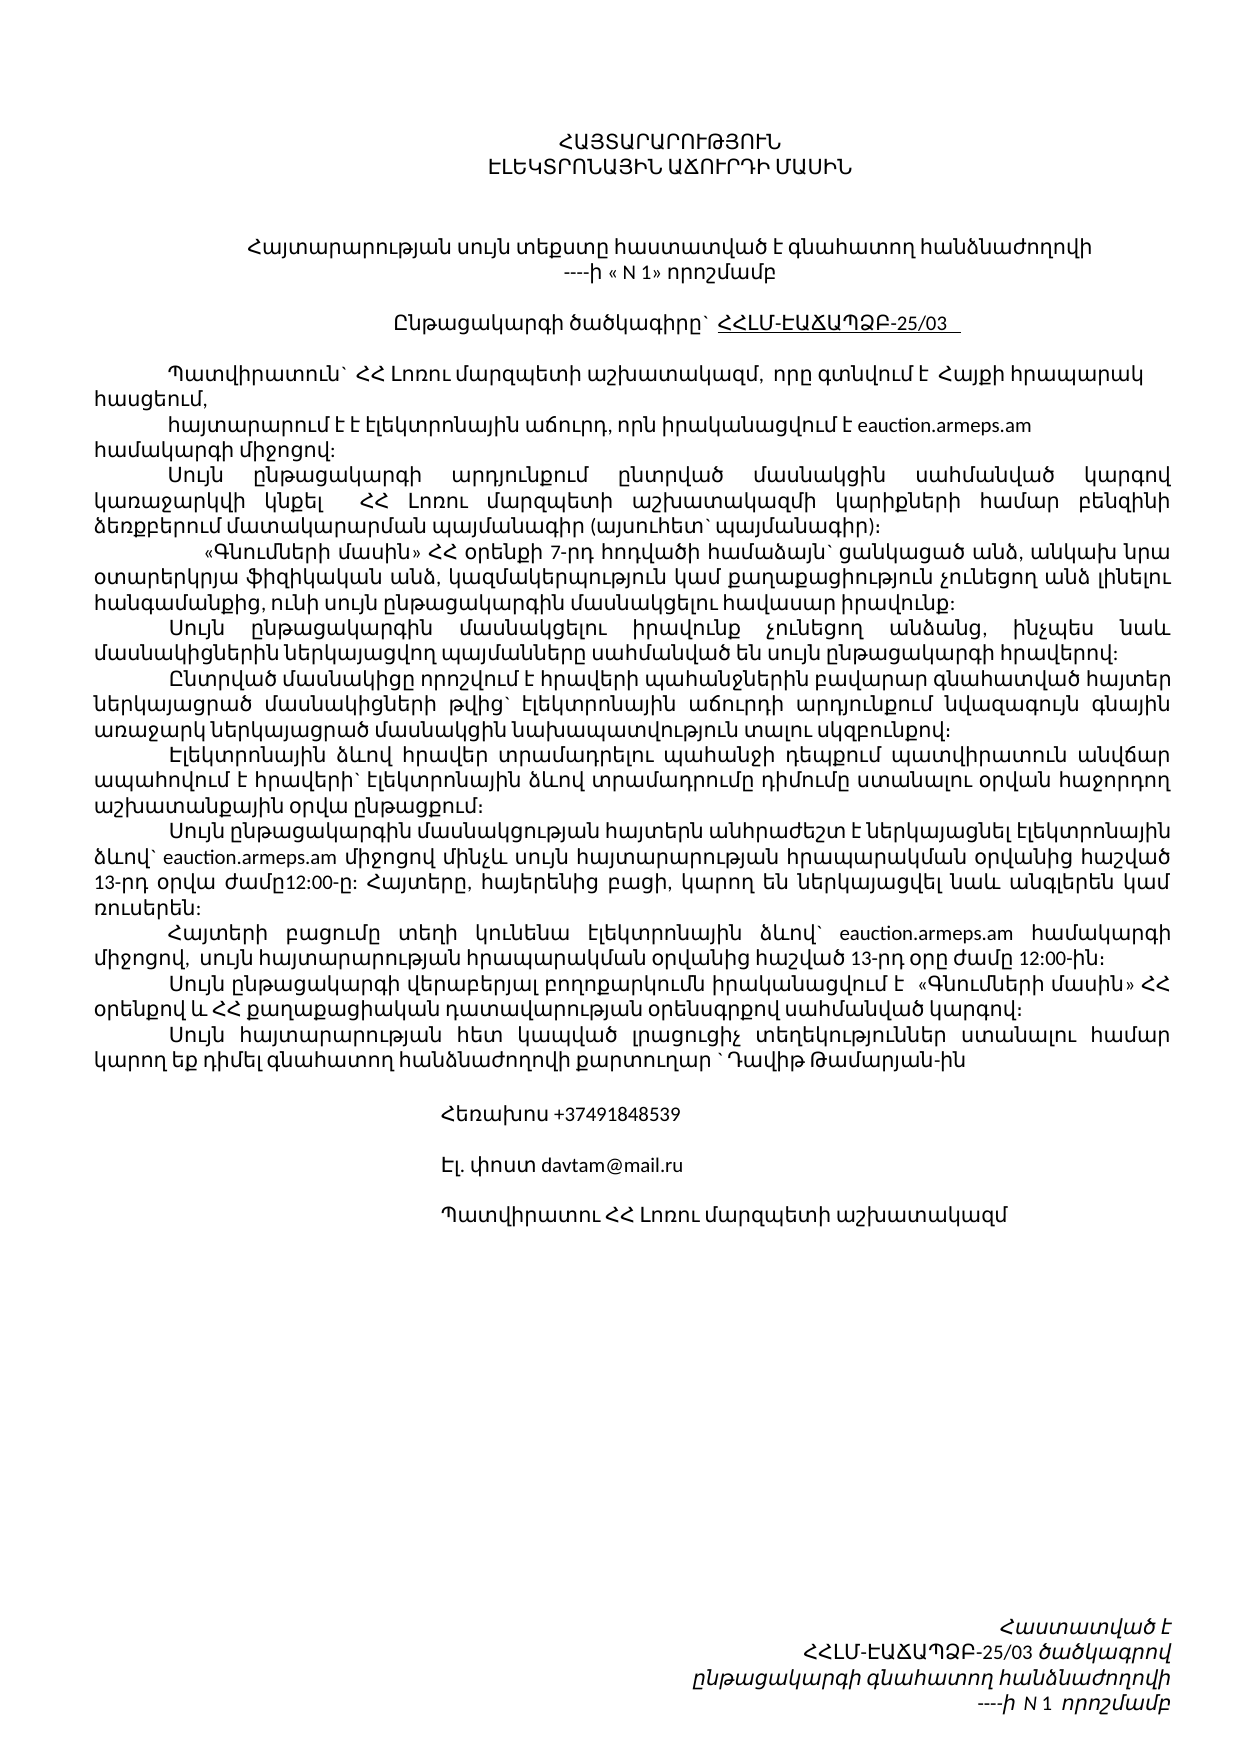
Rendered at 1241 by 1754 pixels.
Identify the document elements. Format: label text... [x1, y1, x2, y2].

text Ընթացակարգի ծածկագիրը` ՀՀԼՄ-ԷԱՃԱՊՁԲ-25/03 [94, 310, 1171, 336]
text Սույն ընթացակարգի արդյունքում ընտրված մասնակցին սահմանված կարգով կառաջարկվի կնքել ՀՀ Լոռու մարզպետի աշխատակազմի կարիքների համար բենզինի ձեռքբերում մատակարարման պայմանագիր (այսուհետ` պայմանագիր)։ [94, 463, 1171, 539]
text Հաստատված է [94, 1614, 1171, 1639]
text ՀԱՅՏԱՐԱՐՈՒԹՅՈՒՆ [94, 129, 1171, 154]
text ՀՀԼՄ-ԷԱՃԱՊՁԲ-25/03 ծածկագրով [94, 1639, 1171, 1665]
text Սույն ընթացակարգին մասնակցության հայտերն անհրաժեշտ է ներկայացնել էլեկտրոնային ձևով` eauction.armeps.am միջոցով մինչև սույն հայտարարության հրապարակման օրվանից հաշված 13-րդ օրվա ժամը12:00-ը: Հայտերը, հայերենից բացի, կարող են ներկայացվել նաև անգլերեն կամ ռուսերեն: [94, 818, 1171, 920]
text Ընտրված մասնակիցը որոշվում է հրավերի պահանջներին բավարար գնահատված հայտեր ներկայացրած մասնակիցների թվից` էլեկտրոնային աճուրդի արդյունքում նվազագույն գնային առաջարկ ներկայացրած մասնակցին նախապատվություն տալու սկզբունքով։ [94, 666, 1171, 742]
text Էլ. փոստ davtam@mail.ru [94, 1152, 1171, 1177]
text ԷԼԵԿՏՐՈՆԱՅԻՆ ԱՃՈՒՐԴԻ ՄԱՍԻՆ [94, 154, 1171, 180]
text հայտարարում է է էլեկտրոնային աճուրդ, որն իրականացվում է eauction.armeps.am համակարգի միջոցով: [94, 412, 1171, 463]
text ընթացակարգի գնահատող հանձնաժողովի [94, 1665, 1171, 1690]
text Հայտարարության սույն տեքստը հաստատված է գնահատող հանձնաժողովի [94, 234, 1171, 259]
text Սույն ընթացակարգի վերաբերյալ բողոքարկումն իրականացվում է «Գնումների մասին» ՀՀ օրենքով և ՀՀ քաղաքացիական դատավարության օրենսգրքով սահմանված կարգով։ [94, 971, 1171, 1022]
text Պատվիրատուն` ՀՀ Լոռու մարզպետի աշխատակազմ, որը գտնվում է Հայքի հրապարակ հասցեում, [94, 361, 1171, 412]
text Սույն հայտարարության հետ կապված լրացուցիչ տեղեկություններ ստանալու համար կարող եք դիմել գնահատող հանձնաժողովի քարտուղար ` Դավիթ Թամարյան-ին [94, 1022, 1171, 1073]
text Էլեկտրոնային ձևով հրավեր տրամադրելու պահանջի դեպքում պատվիրատուն անվճար ապահովում է հրավերի` էլեկտրոնային ձևով տրամադրումը դիմումը ստանալու օրվան հաջորդող աշխատանքային օրվա ընթացքում։ [94, 742, 1171, 818]
text Հեռախոս +37491848539 [94, 1101, 1171, 1126]
text Պատվիրատու ՀՀ Լոռու մարզպետի աշխատակազմ [94, 1203, 1171, 1228]
text ----ի N 1 որոշմամբ [94, 1690, 1171, 1716]
text «Գնումների մասին» ՀՀ օրենքի 7-րդ հոդվածի համաձայն` ցանկացած անձ, անկախ նրա օտարերկրյա ֆիզիկական անձ, կազմակերպություն կամ քաղաքացիություն չունեցող անձ լինելու հանգամանքից, ունի սույն ընթացակարգին մասնակցելու հավասար իրավունք: [94, 539, 1171, 615]
text ----ի « N 1» որոշմամբ [94, 259, 1171, 285]
text Սույն ընթացակարգին մասնակցելու իրավունք չունեցող անձանց, ինչպես նաև մասնակիցներին ներկայացվող պայմանները սահմանված են սույն ընթացակարգի հրավերով: [94, 615, 1171, 666]
text Հայտերի բացումը տեղի կունենա էլեկտրոնային ձևով` eauction.armeps.am համակարգի միջոցով, սույն հայտարարության հրապարակման օրվանից հաշված 13-րդ օրը ժամը 12:00-ին։ [94, 920, 1171, 971]
